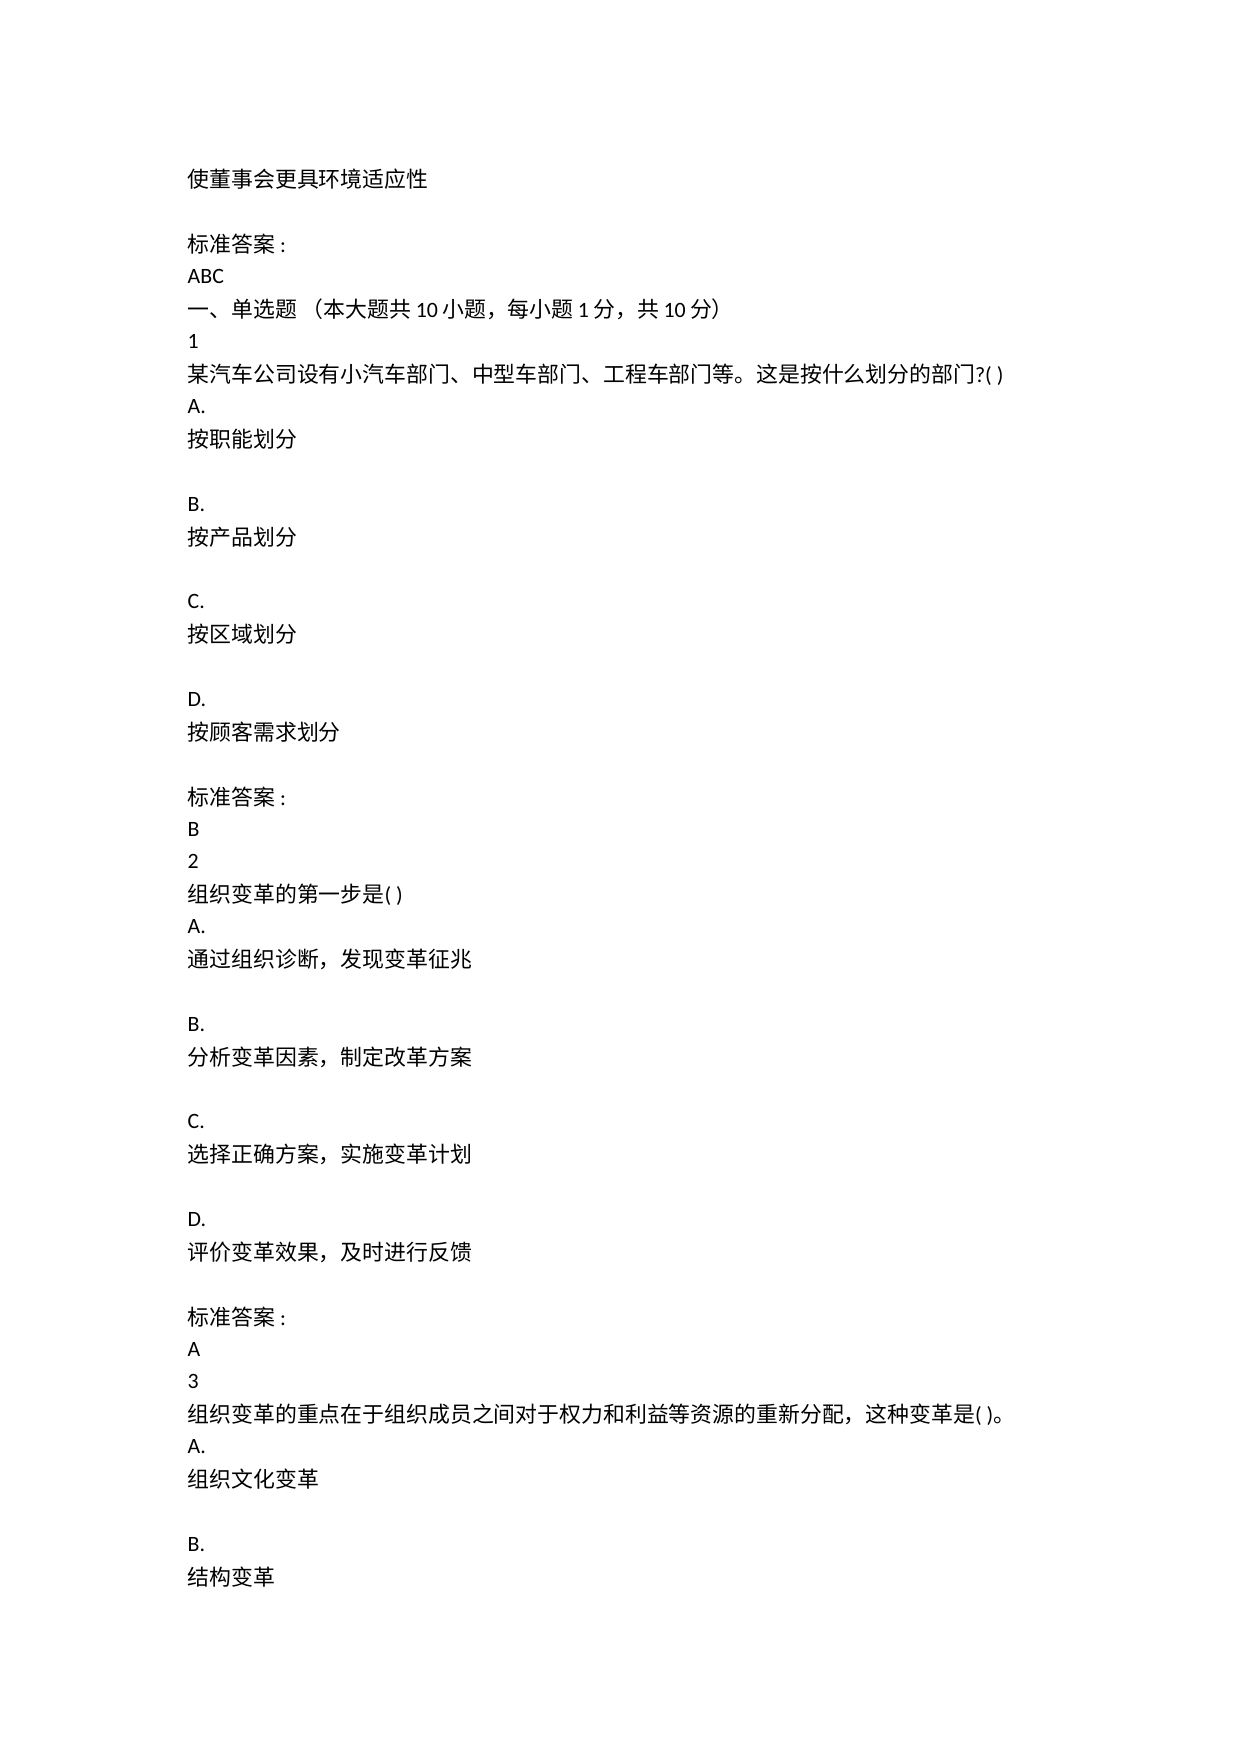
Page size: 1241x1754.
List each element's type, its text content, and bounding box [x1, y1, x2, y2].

text B. [187, 1527, 1053, 1559]
text B. [187, 487, 1053, 519]
text 2 [187, 844, 1053, 877]
text 组织变革的第一步是( ) [187, 877, 1053, 909]
text D. [187, 1202, 1053, 1234]
text A. [187, 1429, 1053, 1462]
text 通过组织诊断，发现变革征兆 [187, 942, 1053, 974]
text 标准答案 : [187, 227, 1053, 259]
text A. [187, 909, 1053, 942]
text 某汽车公司设有小汽车部门、中型车部门、工程车部门等。这是按什么划分的部门?( ) [187, 357, 1053, 389]
text 按顾客需求划分 [187, 714, 1053, 747]
text 组织文化变革 [187, 1462, 1053, 1494]
text 选择正确方案，实施变革计划 [187, 1137, 1053, 1169]
text 1 [187, 324, 1053, 357]
text C. [187, 1104, 1053, 1137]
text 组织变革的重点在于组织成员之间对于权力和利益等资源的重新分配，这种变革是( )。 [187, 1397, 1053, 1429]
text D. [187, 682, 1053, 714]
text 3 [187, 1364, 1053, 1397]
text A [187, 1332, 1053, 1364]
text 标准答案 : [187, 779, 1053, 812]
text 一、单选题 （本大题共10小题，每小题1分，共10分） [187, 292, 1053, 324]
text 按区域划分 [187, 617, 1053, 649]
text 分析变革因素，制定改革方案 [187, 1039, 1053, 1072]
text 标准答案 : [187, 1299, 1053, 1332]
text 按产品划分 [187, 519, 1053, 552]
text 使董事会更具环境适应性 [187, 162, 1053, 194]
text B [187, 812, 1053, 844]
text 评价变革效果，及时进行反馈 [187, 1234, 1053, 1267]
text ABC [187, 259, 1053, 292]
text A. [187, 389, 1053, 422]
text C. [187, 584, 1053, 617]
text B. [187, 1007, 1053, 1039]
text 按职能划分 [187, 422, 1053, 454]
text 结构变革 [187, 1559, 1053, 1592]
